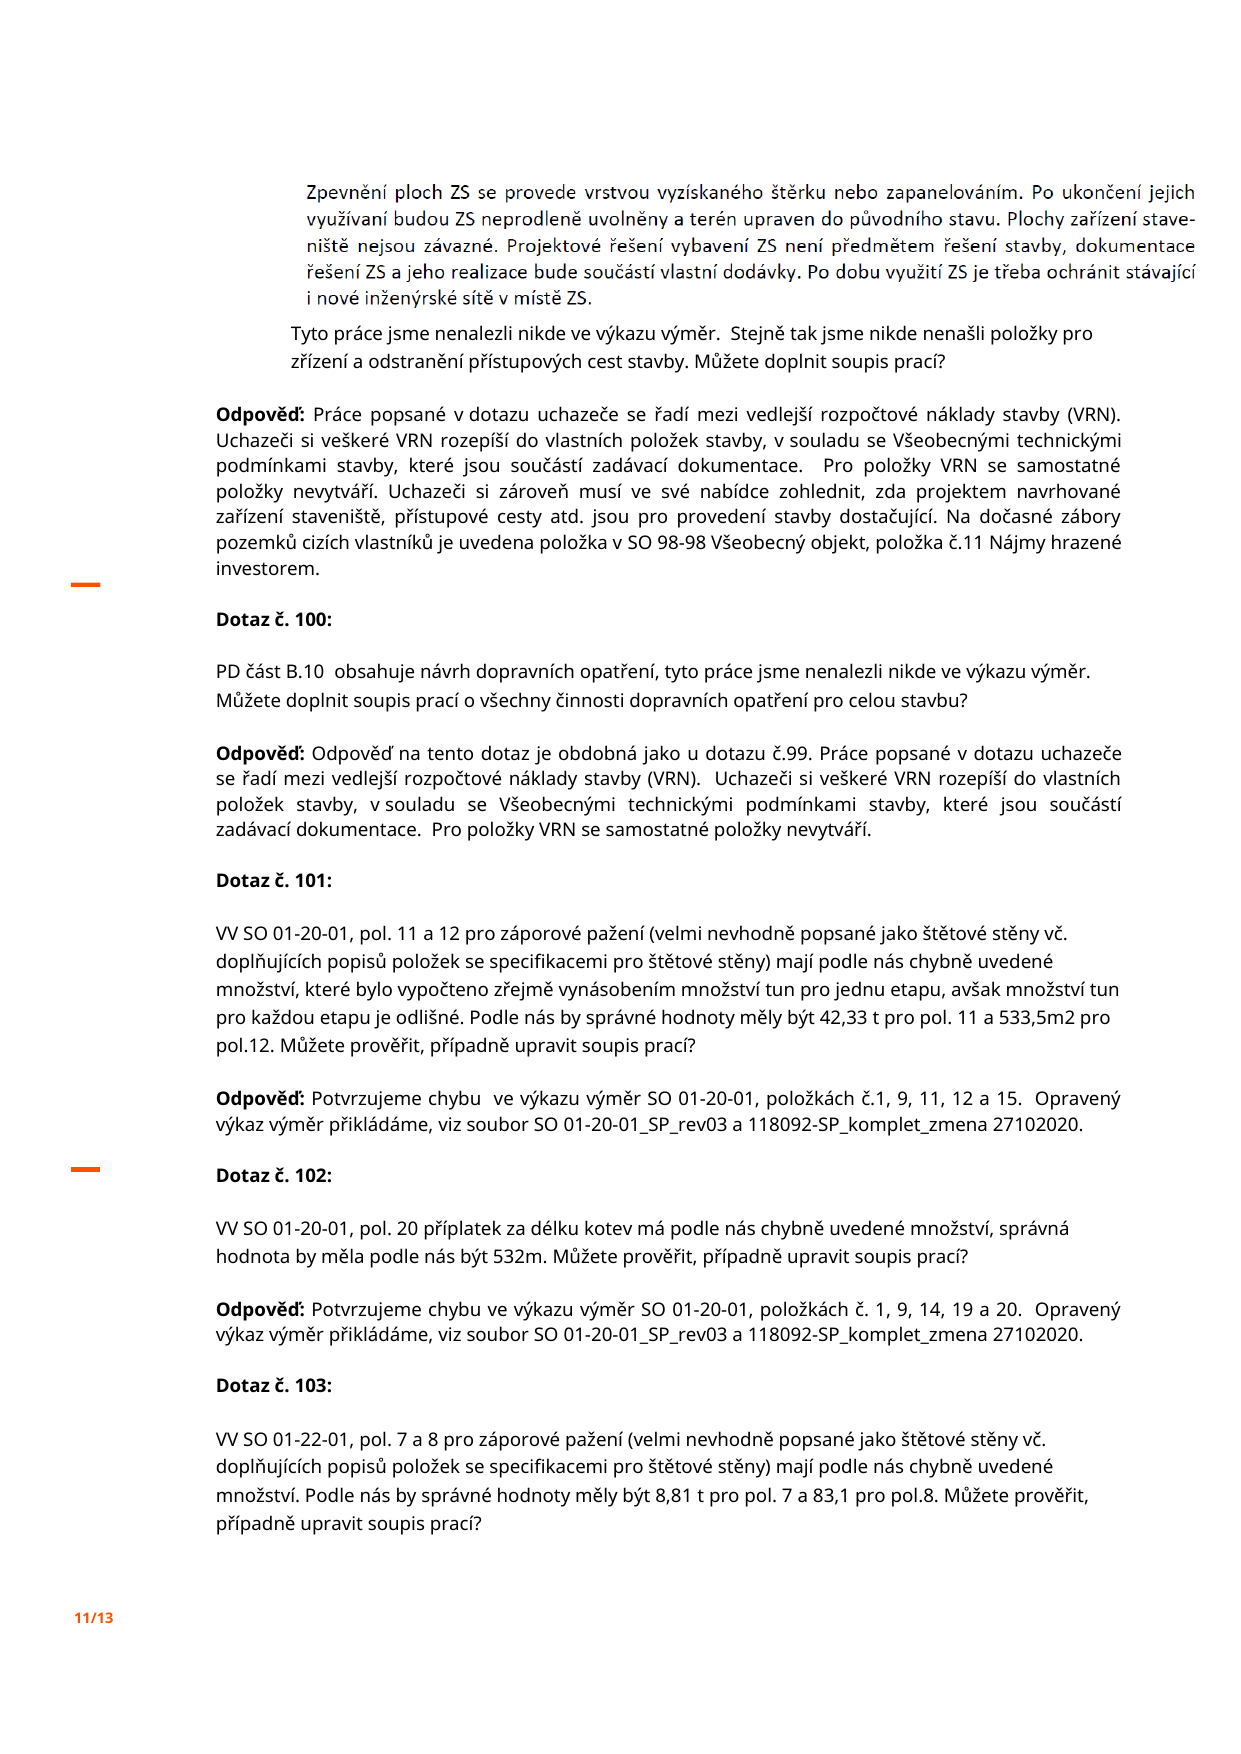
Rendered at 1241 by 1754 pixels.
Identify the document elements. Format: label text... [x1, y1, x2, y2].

text PD část B.10 obsahuje návrh dopravních opatření, tyto práce jsme nenalezli nikde ve výkazu výměr. Můžete doplnit soupis prací o všechny činnosti dopravních opatření pro celou stavbu? [216, 659, 1122, 712]
text VV SO 01-20-01, pol. 20 příplatek za délku kotev má podle nás chybně uvedené množství, správná hodnota by měla podle nás být 532m. Můžete prověřit, případně upravit soupis prací? [216, 1215, 1122, 1269]
text Dotaz č. 100: [216, 606, 1122, 631]
text Odpověď: Potvrzujeme chybu ve výkazu výměr SO 01-20-01, položkách č.1, 9, 11, 12 a 15. Opravený výkaz výměr přikládáme, viz soubor SO 01-20-01_SP_rev03 a 118092-SP_komplet_zmena 27102020. [216, 1086, 1122, 1137]
text Odpověď: Odpověď na tento dotaz je obdobná jako u dotazu č.99. Práce popsané v dotazu uchazeče se řadí mezi vedlejší rozpočtové náklady stavby (VRN). Uchazeči si veškeré VRN rozepíší do vlastních položek stavby, v souladu se Všeobecnými technickými podmínkami stavby, které jsou součástí zadávací dokumentace. Pro položky VRN se samostatné položky nevytváří. [216, 740, 1122, 842]
text Dotaz č. 103: [216, 1373, 1122, 1398]
list Tyto práce jsme nenalezli nikde ve výkazu výměr. Stejně tak jsme nikde nenašli položky pro zřízení a odstranění přístupových cest stavby. Můžete doplnit soupis prací? [291, 319, 1122, 374]
text Dotaz č. 102: [216, 1162, 1122, 1188]
text Dotaz č. 101: [216, 867, 1122, 893]
text VV SO 01-22-01, pol. 7 a 8 pro záporové pažení (velmi nevhodně popsané jako štětové stěny vč. doplňujících popisů položek se specifikacemi pro štětové stěny) mají podle nás chybně uvedené množství. Podle nás by správné hodnoty měly být 8,81 t pro pol. 7 a 83,1 pro pol.8. Můžete prověřit, případně upravit soupis prací? [216, 1426, 1122, 1535]
text Odpověď: Potvrzujeme chybu ve výkazu výměr SO 01-20-01, položkách č. 1, 9, 14, 19 a 20. Opravený výkaz výměr přikládáme, viz soubor SO 01-20-01_SP_rev03 a 118092-SP_komplet_zmena 27102020. [216, 1296, 1122, 1347]
text VV SO 01-20-01, pol. 11 a 12 pro záporové pažení (velmi nevhodně popsané jako štětové stěny vč. doplňujících popisů položek se specifikacemi pro štětové stěny) mají podle nás chybně uvedené množství, které bylo vypočteno zřejmě vynásobením množství tun pro jednu etapu, avšak množství tun pro každou etapu je odlišné. Podle nás by správné hodnoty měly být 42,33 t pro pol. 11 a 533,5m2 pro pol.12. Můžete prověřit, případně upravit soupis prací? [216, 921, 1122, 1058]
text Odpověď: Práce popsané v dotazu uchazeče se řadí mezi vedlejší rozpočtové náklady stavby (VRN). Uchazeči si veškeré VRN rozepíší do vlastních položek stavby, v souladu se Všeobecnými technickými podmínkami stavby, které jsou součástí zadávací dokumentace. Pro položky VRN se samostatné položky nevytváří. Uchazeči si zároveň musí ve své nabídce zohlednit, zda projektem navrhované zařízení staveniště, přístupové cesty atd. jsou pro provedení stavby dostačující. Na dočasné zábory pozemků cizích vlastníků je uvedena položka v SO 98-98 Všeobecný objekt, položka č.11 Nájmy hrazené investorem. [216, 402, 1122, 580]
picture [290, 173, 1216, 319]
